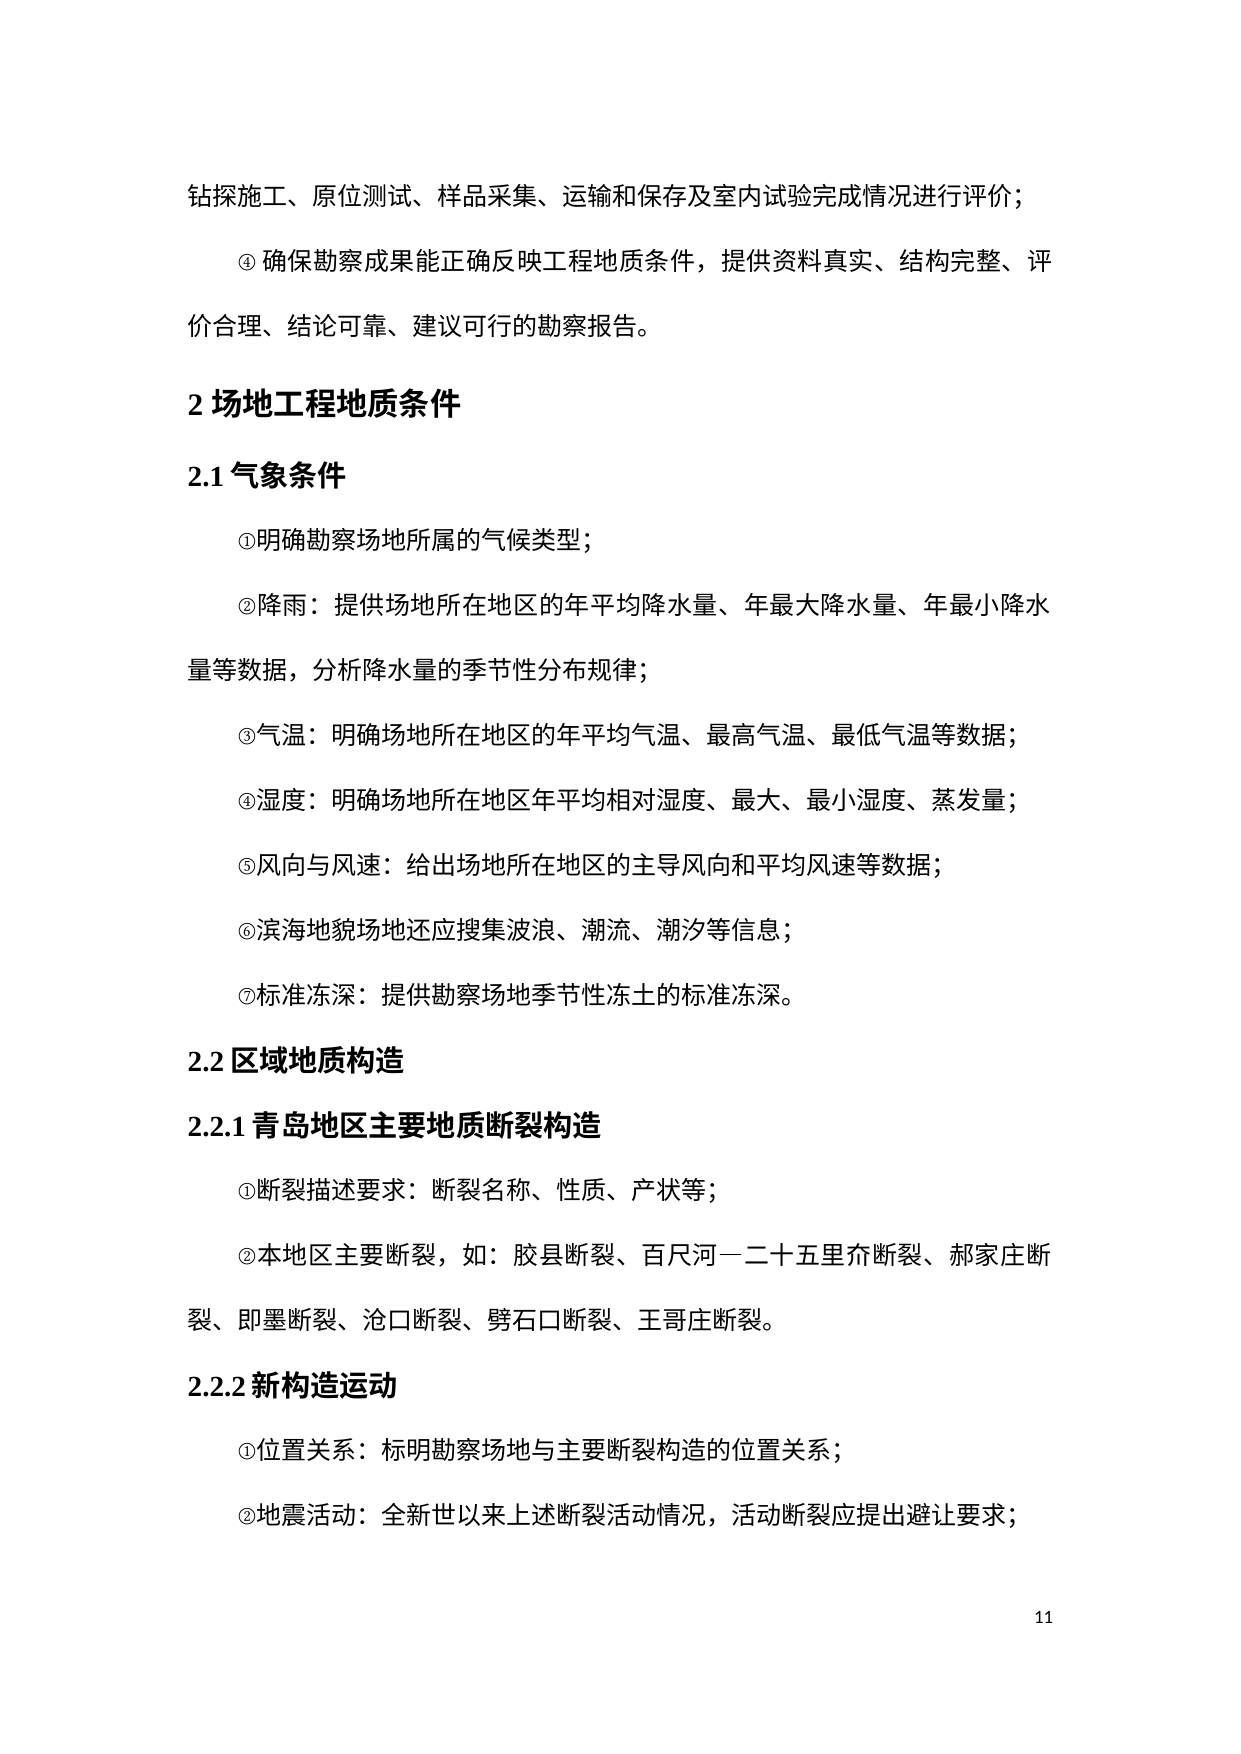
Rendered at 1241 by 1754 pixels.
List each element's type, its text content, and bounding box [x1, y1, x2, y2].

text ①位置关系：标明勘察场地与主要断裂构造的位置关系； [187, 1416, 1053, 1481]
text 2.2.1青岛地区主要地质断裂构造 [187, 1091, 1053, 1156]
text 2.2.2新构造运动 [187, 1351, 1053, 1416]
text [187, 162, 1053, 227]
subtitle 2.1气象条件 [187, 441, 1053, 506]
text ②地震活动：全新世以来上述断裂活动情况，活动断裂应提出避让要求； [187, 1481, 1053, 1546]
text ③气温：明确场地所在地区的年平均气温、最高气温、最低气温等数据； [187, 701, 1053, 766]
subtitle 2.2区域地质构造 [187, 1026, 1053, 1091]
text ①断裂描述要求：断裂名称、性质、产状等； [187, 1156, 1053, 1221]
text ⑤风向与风速：给出场地所在地区的主导风向和平均风速等数据； [187, 831, 1053, 896]
text ①明确勘察场地所属的气候类型； [187, 506, 1053, 571]
text ⑦标准冻深：提供勘察场地季节性冻土的标准冻深。 [187, 961, 1053, 1026]
text ④确保勘察成果能正确反映工程地质条件，提供资料真实、结构完整、评价合理、结论可靠、建议可行的勘察报告。 [187, 227, 1053, 357]
text ⑥滨海地貌场地还应搜集波浪、潮流、潮汐等信息； [187, 896, 1053, 961]
text ④湿度：明确场地所在地区年平均相对湿度、最大、最小湿度、蒸发量； [187, 766, 1053, 831]
text ②本地区主要断裂，如：胶县断裂、百尺河—二十五里夼断裂、郝家庄断裂、即墨断裂、沧口断裂、劈石口断裂、王哥庄断裂。 [187, 1221, 1053, 1351]
subtitle 2 场地工程地质条件 [187, 369, 1053, 434]
text ②降雨：提供场地所在地区的年平均降水量、年最大降水量、年最小降水量等数据，分析降水量的季节性分布规律； [187, 571, 1053, 701]
